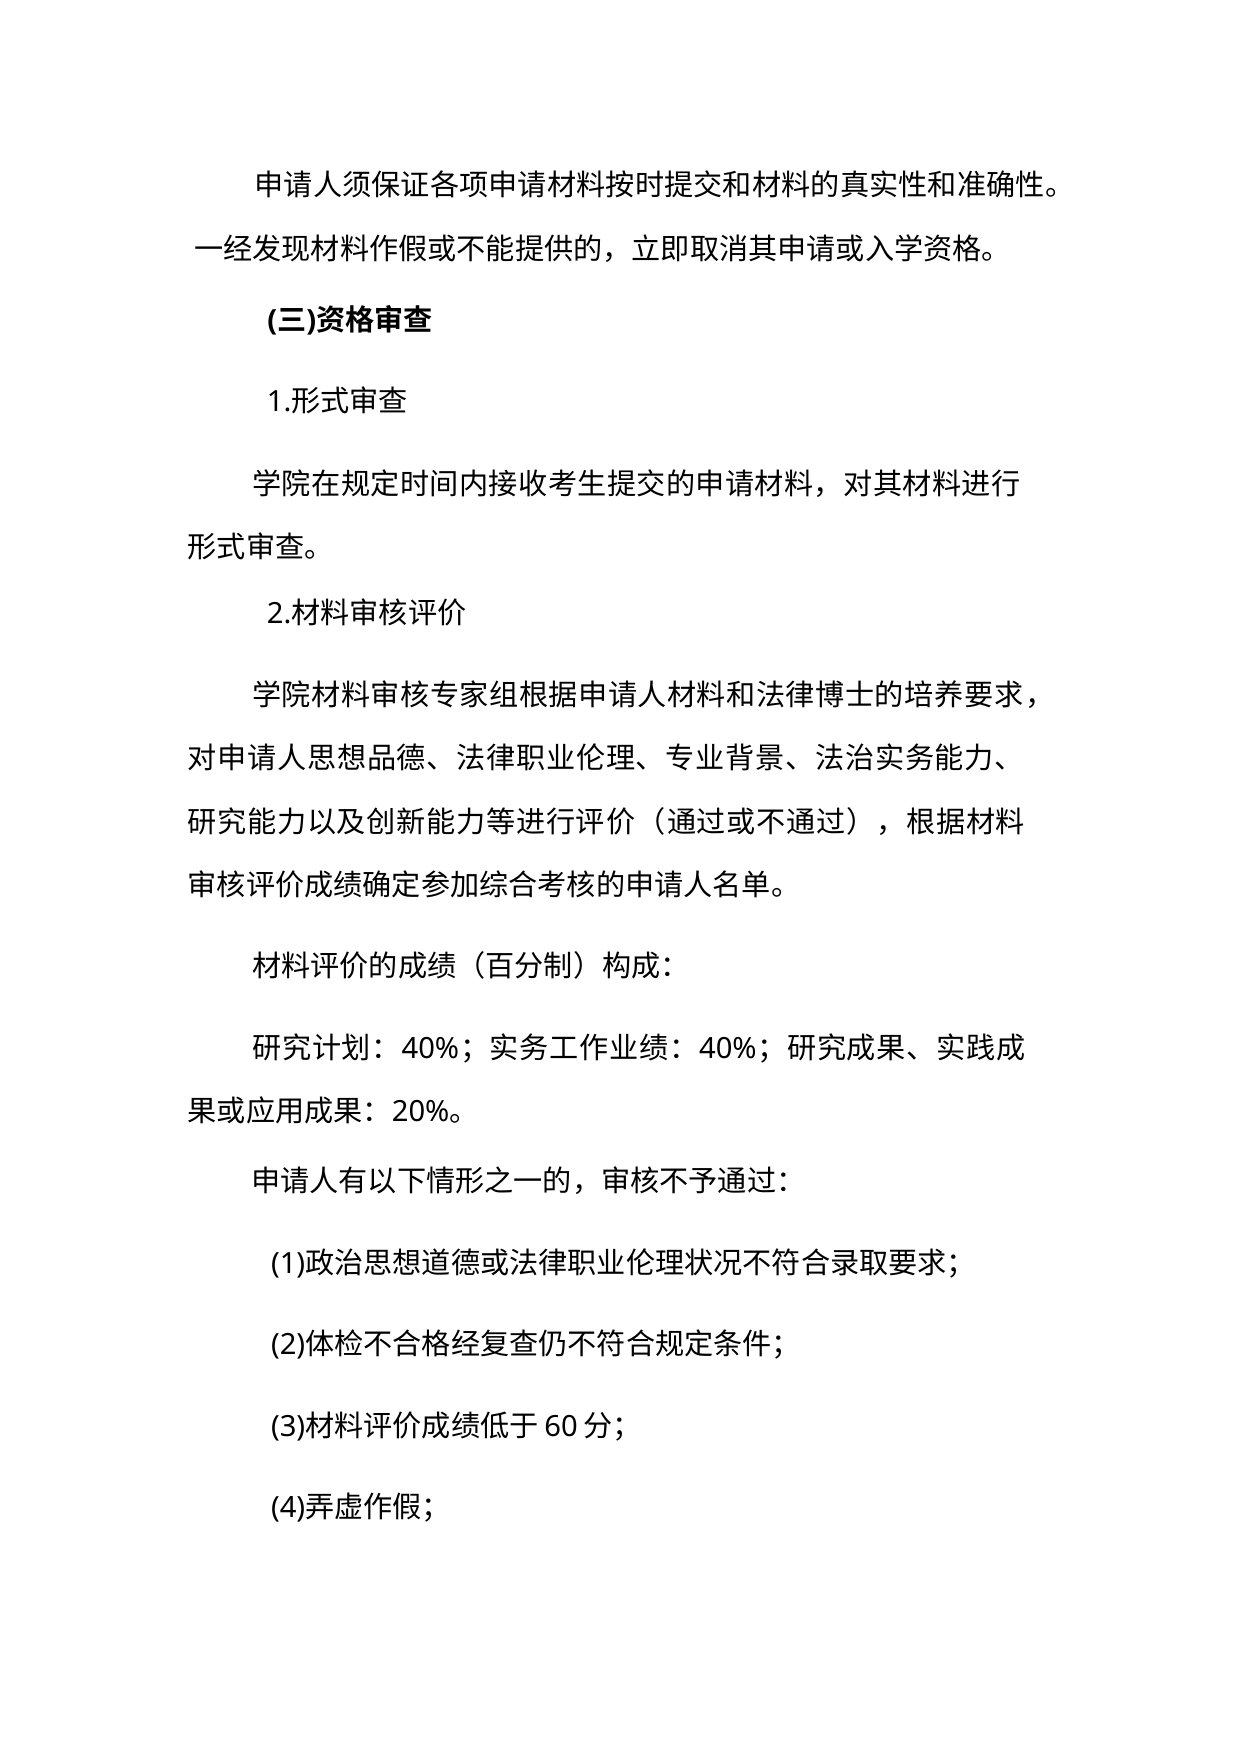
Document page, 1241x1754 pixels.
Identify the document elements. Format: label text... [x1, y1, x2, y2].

text 1.形式审查 [267, 377, 1053, 419]
text (2)体检不合格经复查仍不符合规定条件； [271, 1321, 1053, 1363]
text 2.材料审核评价 [267, 590, 1053, 632]
text 学院材料审核专家组根据申请人材料和法律博士的培养要求，对申请人思想品德、法律职业伦理、专业背景、法治实务能力、研究能力以及创新能力等进行评价（通过或不通过），根据材料审核评价成绩确定参加综合考核的申请人名单。 [187, 671, 1026, 904]
text 学院在规定时间内接收考生提交的申请材料，对其材料进行形式审查。 [187, 460, 1023, 566]
text 申请人须保证各项申请材料按时提交和材料的真实性和准确性。一经发现材料作假或不能提供的，立即取消其申请或入学资格。 [194, 162, 1046, 268]
text (4)弄虚作假； [271, 1484, 1053, 1526]
text 研究计划：40%；实务工作业绩：40%；研究成果、实践成果或应用成果：20%。 [187, 1024, 1026, 1130]
text (1)政治思想道德或法律职业伦理状况不符合录取要求； [271, 1239, 1053, 1282]
text 申请人有以下情形之一的，审核不予通过： [251, 1158, 1053, 1200]
text 材料评价的成绩（百分制）构成： [187, 943, 1026, 985]
text (3)材料评价成绩低于60分； [271, 1403, 1053, 1445]
text (三)资格审查 [267, 296, 1053, 338]
